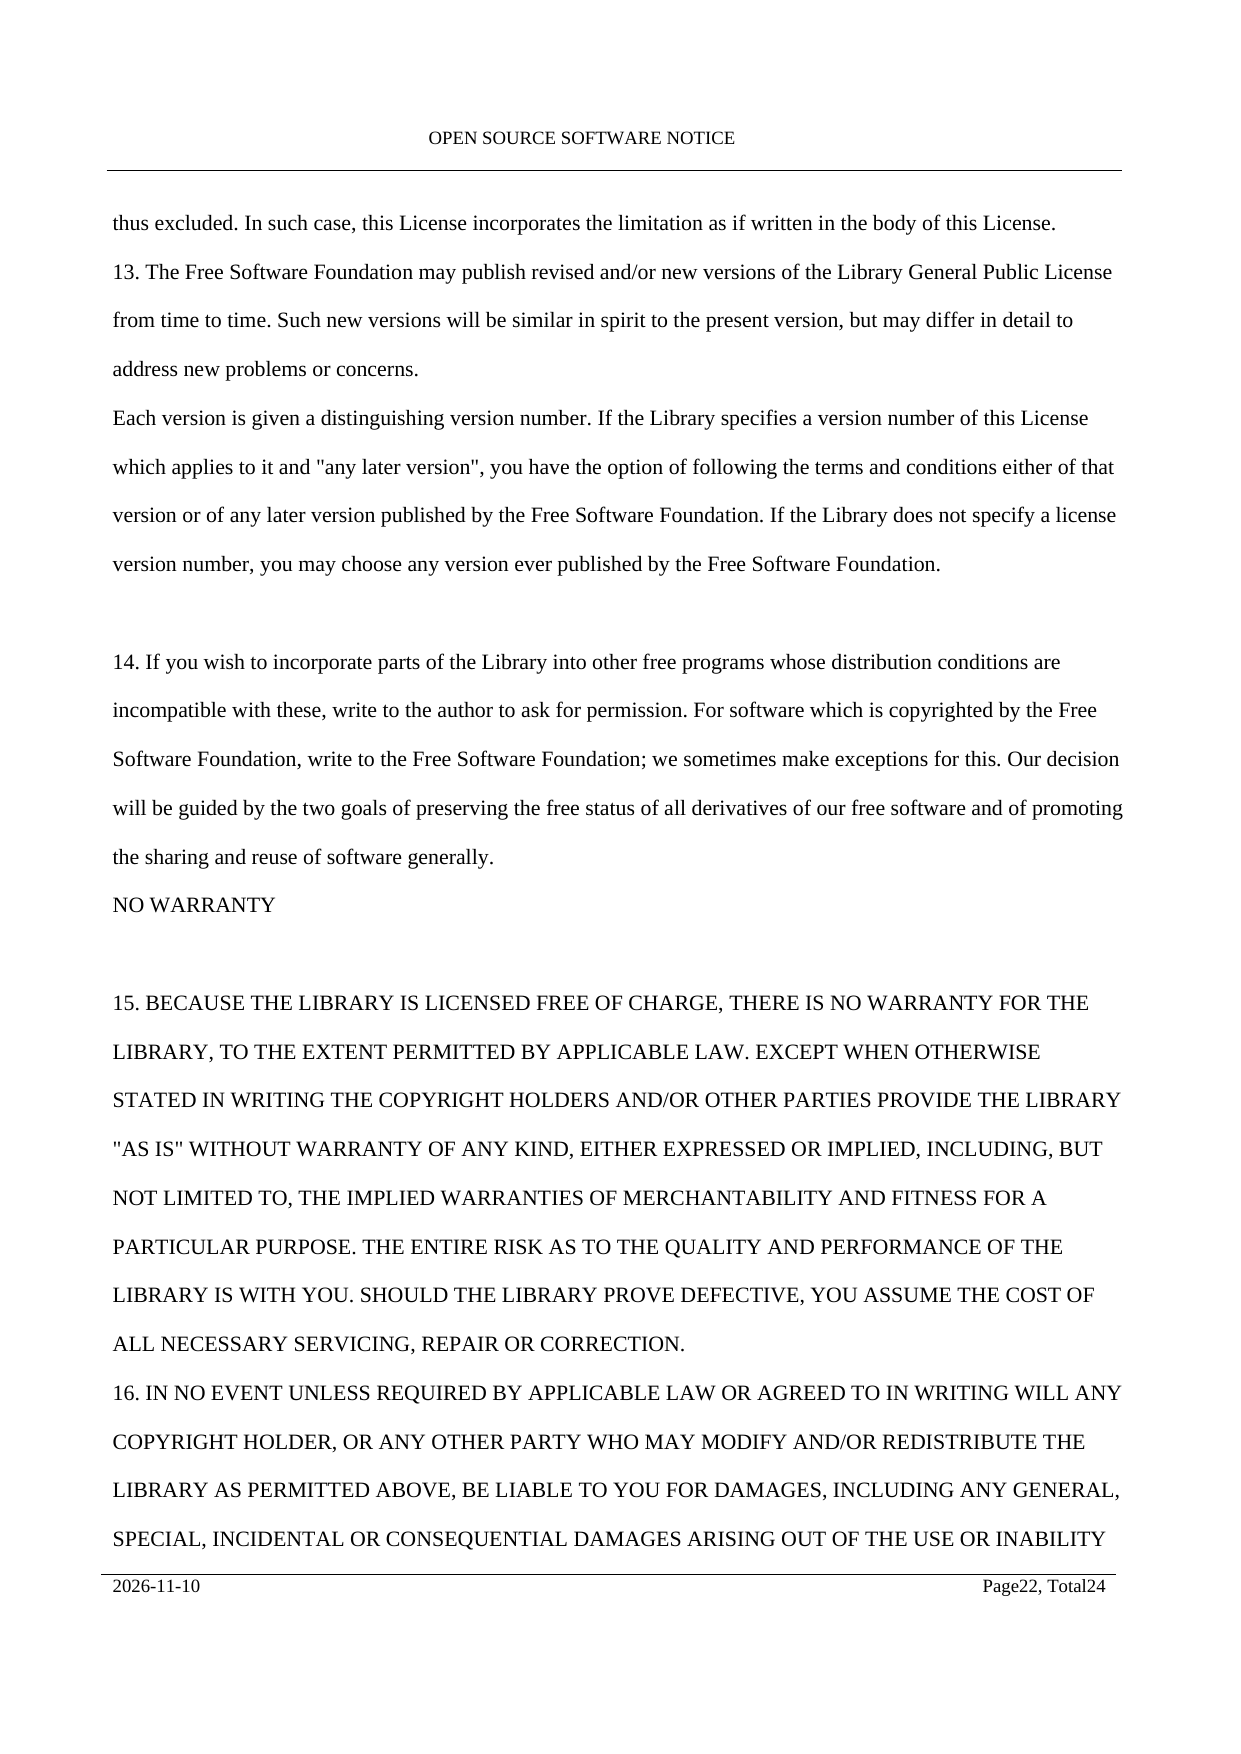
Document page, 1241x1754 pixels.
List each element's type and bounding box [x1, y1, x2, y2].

text [112, 206, 1128, 1555]
